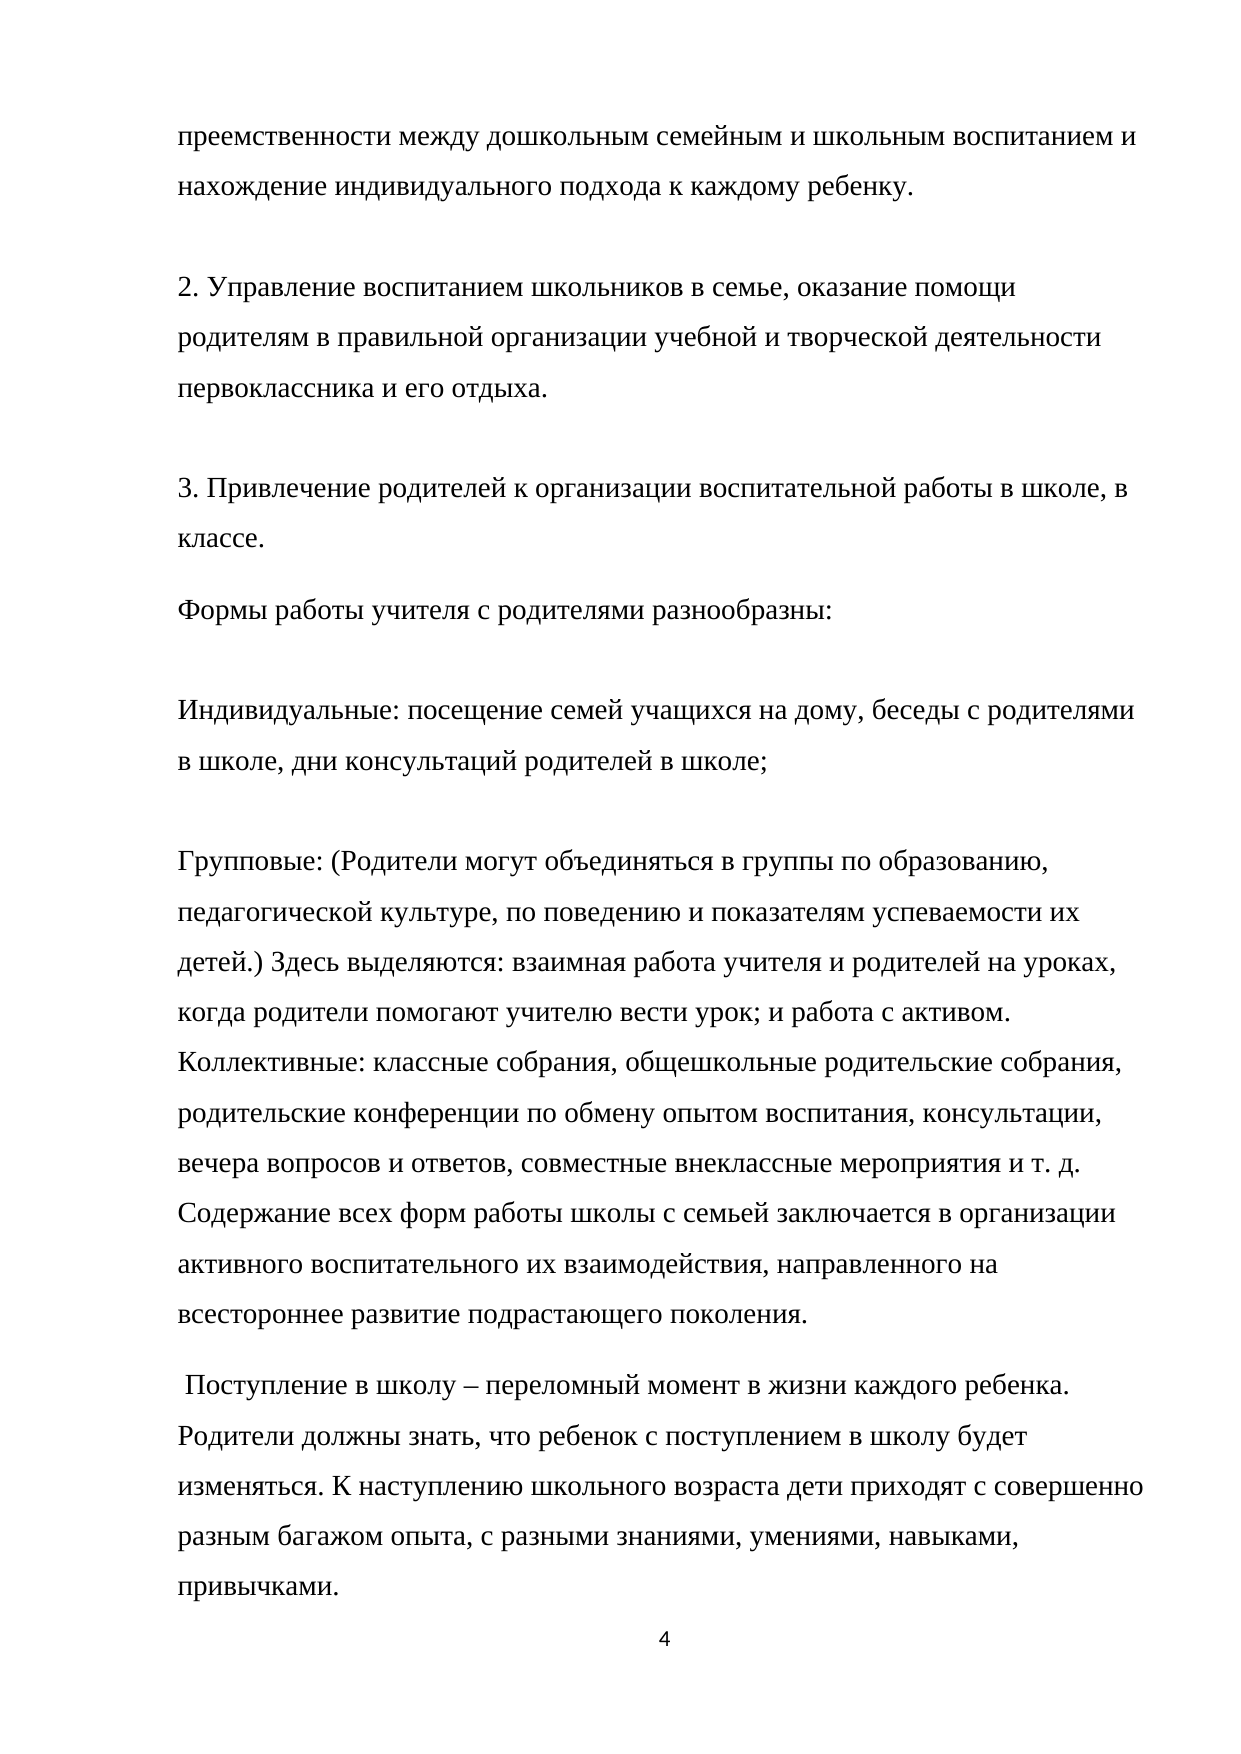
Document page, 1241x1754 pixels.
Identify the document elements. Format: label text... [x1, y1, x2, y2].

text Формы работы учителя с родителями разнообразны: Индивидуальные: посещение семей учащихся на дому, беседы с родителями в школе, дни консультаций родителей в школе; Групповые: (Родители могут объединяться в группы по образованию, педагогической культуре, по поведению и показателям успеваемости их детей.) Здесь выделяются: взаимная работа учителя и родителей на уроках, когда родители помогают учителю вести урок; и работа с активом. Коллективные: классные собрания, общешкольные родительские собрания, родительские конференции по обмену опытом воспитания, консультации, вечера вопросов и ответов, совместные внеклассные мероприятия и т. д. Содержание всех форм работы школы с семьей заключается в организации активного воспитательного их взаимодействия, направленного на всестороннее развитие подрастающего поколения. [177, 592, 1152, 1330]
text Поступление в школу – переломный момент в жизни каждого ребенка. Родители должны знать, что ребенок с поступлением в школу будет изменяться. К наступлению школьного возраста дети приходят с совершенно разным багажом опыта, с разными знаниями, умениями, навыками, привычками. [177, 1367, 1152, 1602]
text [177, 118, 1152, 554]
